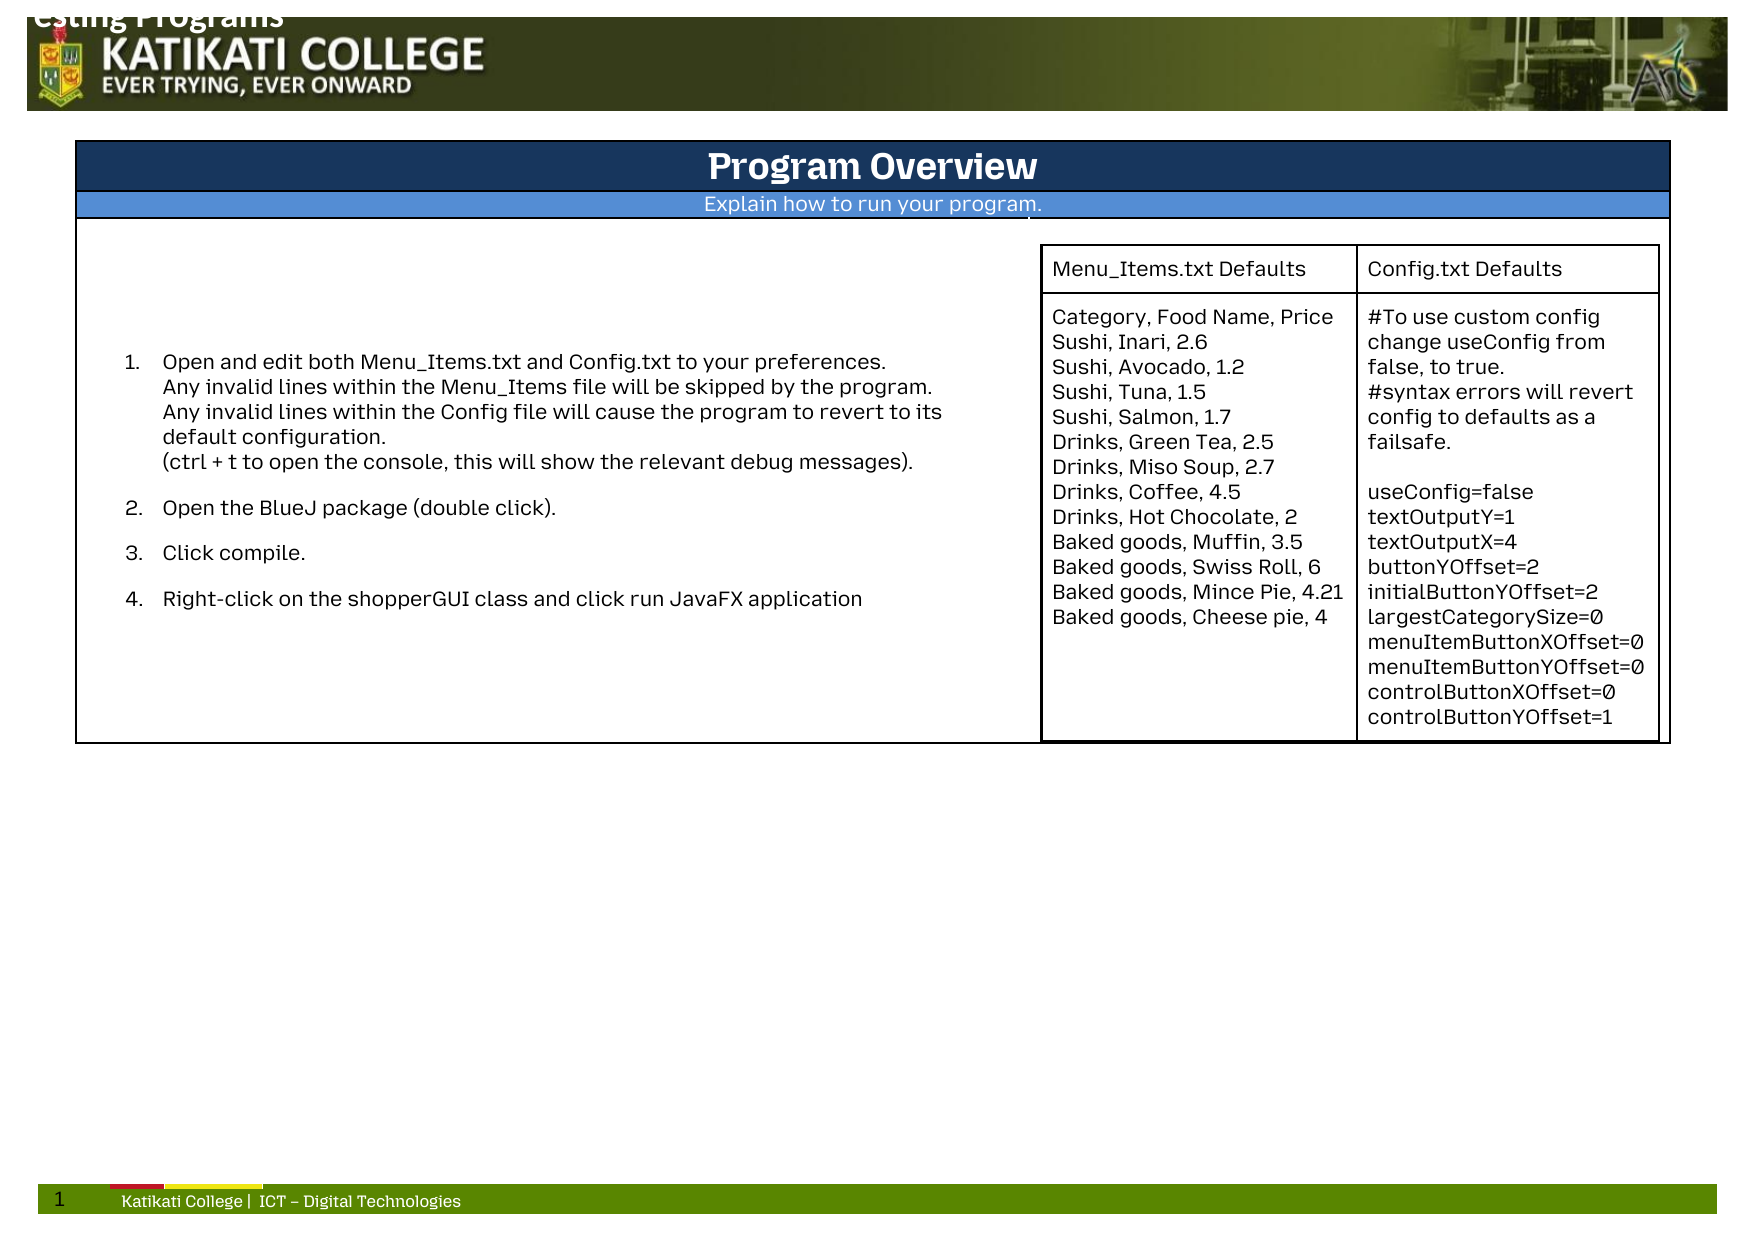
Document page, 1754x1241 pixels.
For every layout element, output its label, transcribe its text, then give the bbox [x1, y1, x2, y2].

picture [27, 17, 1728, 111]
table_cell [1030, 219, 1669, 742]
table_cell Explain how to run your program. [77, 192, 1669, 217]
table_header Program Overview [77, 142, 1669, 190]
picture [174, 17, 182, 24]
table_cell Open and edit both Menu_Items.txt and Config.txt to your preferences. Any invalid lines within the Menu_Items file will be skipped by the program. Any invalid lines within the Config file will cause the program to revert to its default configuration. (ctrl + t to open the console, this will show the relevant debug messages). Open the BlueJ package (double click). Click compile. Right-click on the shopperGUI class and click run JavaFX application [77, 219, 1028, 742]
